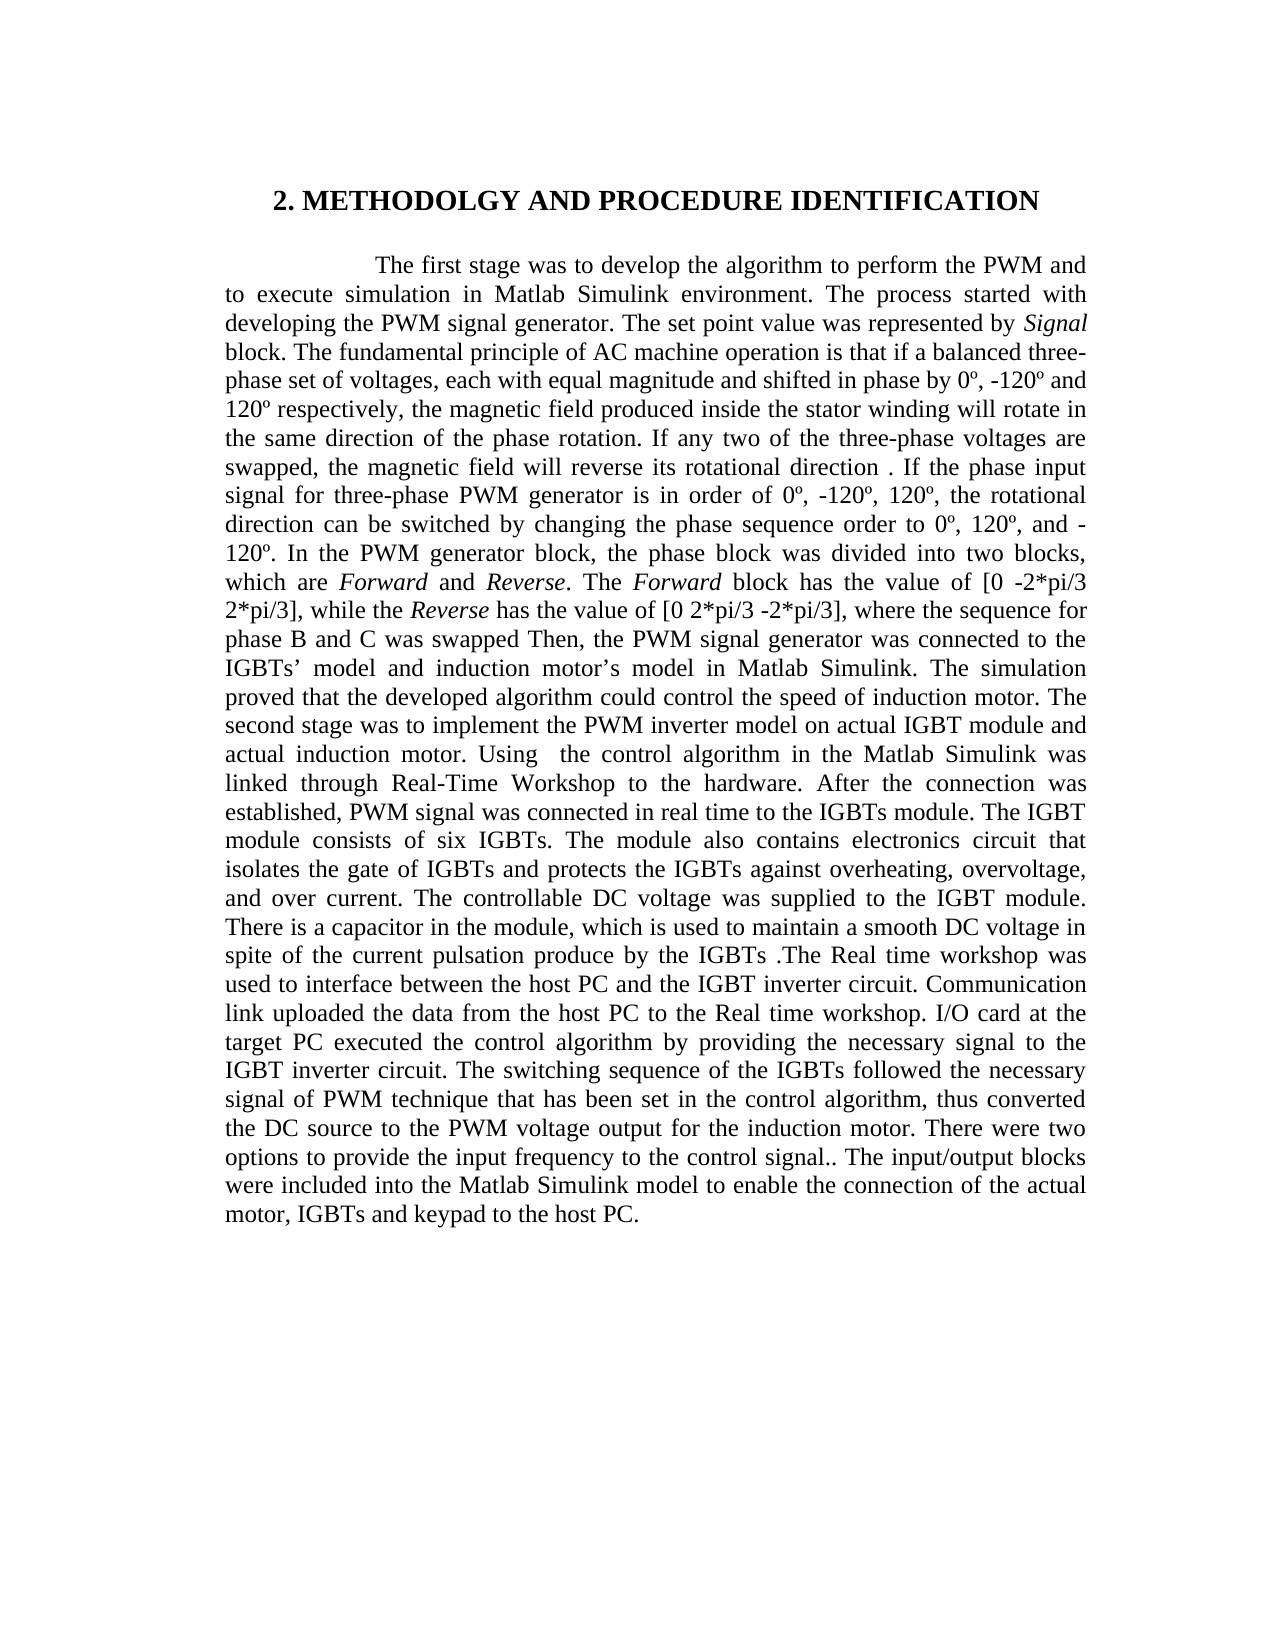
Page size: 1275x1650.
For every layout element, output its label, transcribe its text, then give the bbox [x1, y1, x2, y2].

text The first stage was to develop the algorithm to perform the PWM and to execute simulation in Matlab Simulink environment. The process started with developing the PWM signal generator. The set point value was represented by Signal block. The fundamental principle of AC machine operation is that if a balanced three-phase set of voltages, each with equal magnitude and shifted in phase by 0º, -120º and 120º respectively, the magnetic field produced inside the stator winding will rotate in the same direction of the phase rotation. If any two of the three-phase voltages are swapped, the magnetic field will reverse its rotational direction . If the phase input signal for three-phase PWM generator is in order of 0º, -120º, 120º, the rotational direction can be switched by changing the phase sequence order to 0º, 120º, and -120º. In the PWM generator block, the phase block was divided into two blocks, which are Forward and Reverse. The Forward block has the value of [0 -2*pi/3 2*pi/3], while the Reverse has the value of [0 2*pi/3 -2*pi/3], where the sequence for phase B and C was swapped Then, the PWM signal generator was connected to the IGBTs’ model and induction motor’s model in Matlab Simulink. The simulation proved that the developed algorithm could control the speed of induction motor. The second stage was to implement the PWM inverter model on actual IGBT module and actual induction motor. Using the control algorithm in the Matlab Simulink was linked through Real-Time Workshop to the hardware. After the connection was established, PWM signal was connected in real time to the IGBTs module. The IGBT module consists of six IGBTs. The module also contains electronics circuit that isolates the gate of IGBTs and protects the IGBTs against overheating, overvoltage, and over current. The controllable DC voltage was supplied to the IGBT module. There is a capacitor in the module, which is used to maintain a smooth DC voltage in spite of the current pulsation produce by the IGBTs .The Real time workshop was used to interface between the host PC and the IGBT inverter circuit. Communication link uploaded the data from the host PC to the Real time workshop. I/O card at the target PC executed the control algorithm by providing the necessary signal to the IGBT inverter circuit. The switching sequence of the IGBTs followed the necessary signal of PWM technique that has been set in the control algorithm, thus converted the DC source to the PWM voltage output for the induction motor. There were two options to provide the input frequency to the control signal.. The input/output blocks were included into the Matlab Simulink model to enable the connection of the actual motor, IGBTs and keypad to the host PC. [225, 251, 1087, 1228]
text 2. METHODOLGY AND PROCEDURE IDENTIFICATION [225, 183, 1087, 217]
